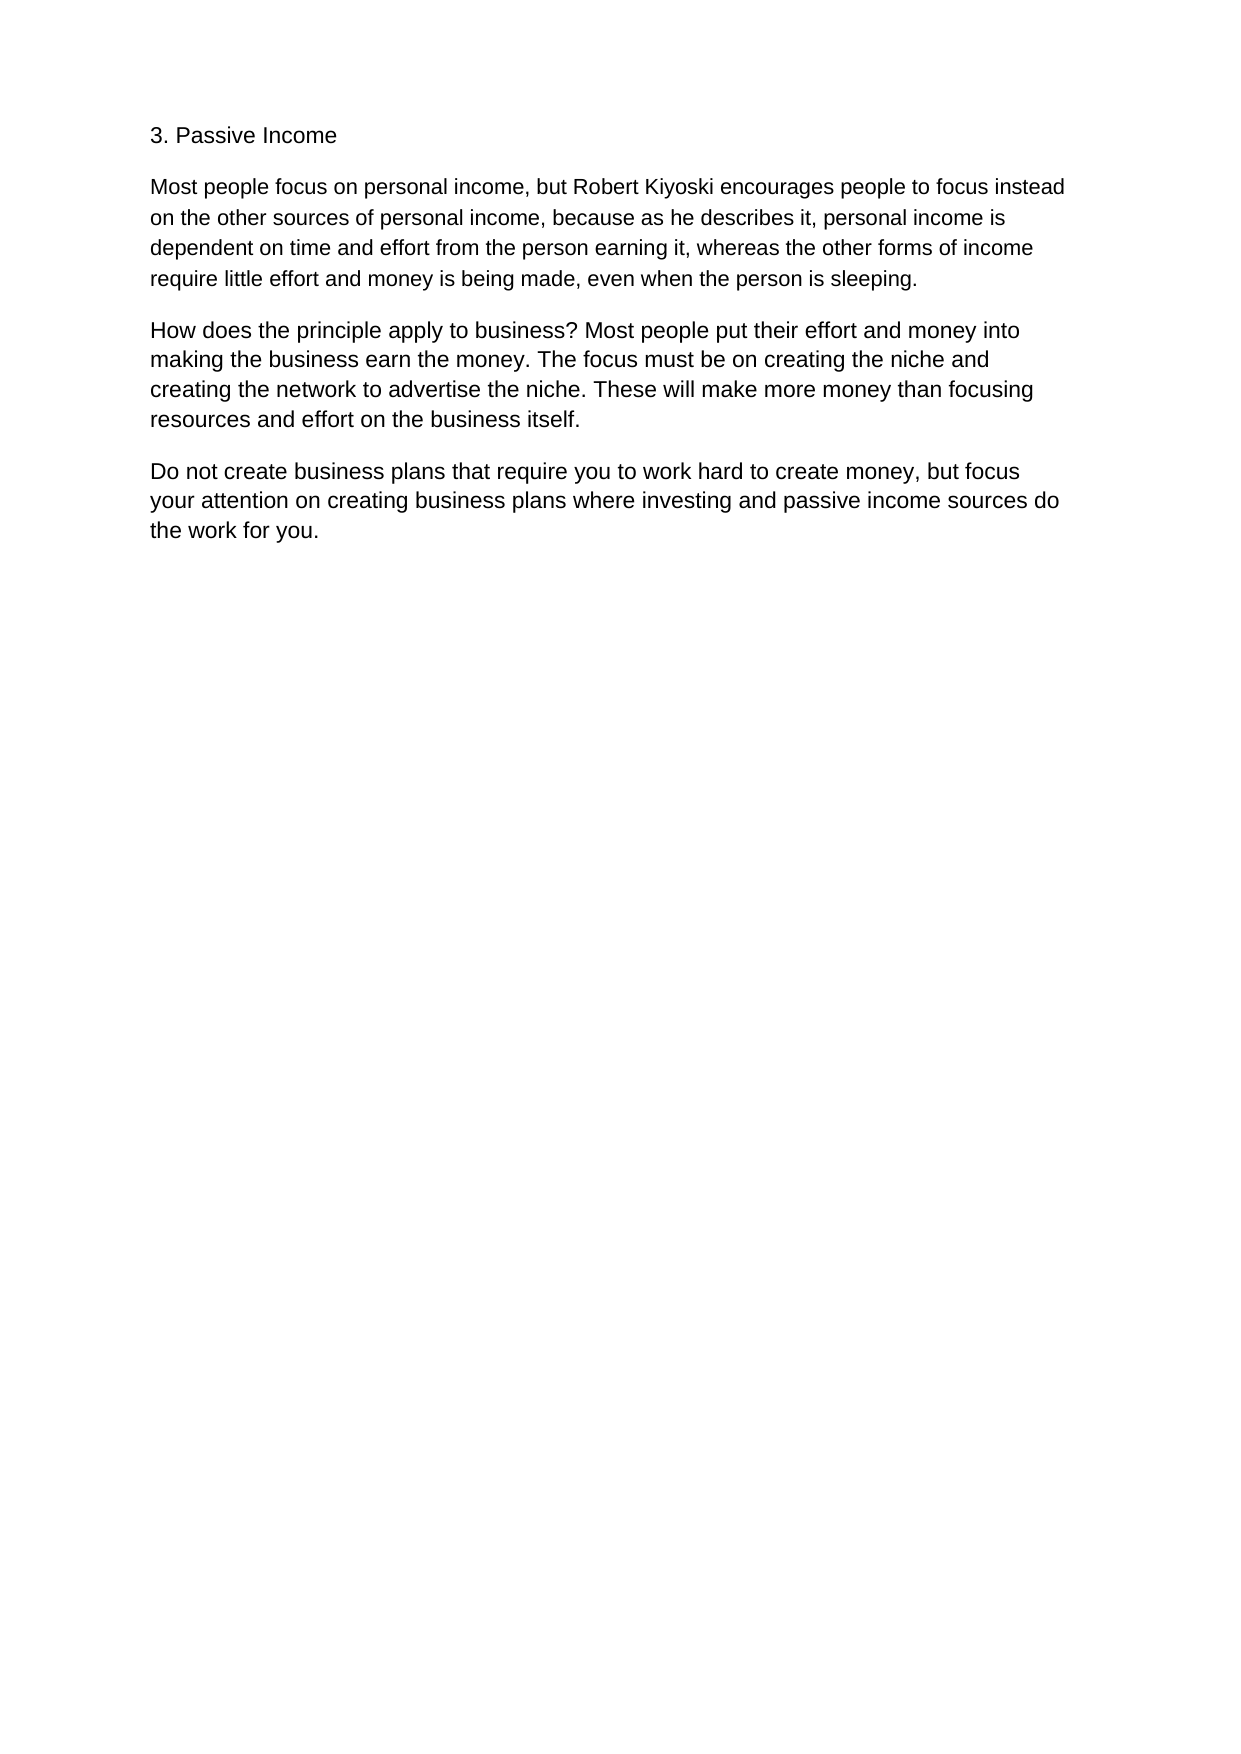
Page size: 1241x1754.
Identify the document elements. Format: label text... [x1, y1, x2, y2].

text 3. Passive Income [150, 122, 1090, 149]
text Most people focus on personal income, but Robert Kiyoski encourages people to focus instead on the other sources of personal income, because as he describes it, personal income is dependent on time and effort from the person earning it, whereas the other forms of income require little effort and money is being made, even when the person is sleeping. [150, 174, 1073, 291]
text Do not create business plans that require you to work hard to create money, but focus your attention on creating business plans where investing and passive income sources do the work for you. [150, 458, 1071, 543]
text How does the principle apply to business? Most people put their effort and money into making the business earn the money. The focus must be on creating the niche and creating the network to advertise the niche. These will make more money than focusing resources and effort on the business itself. [150, 317, 1077, 432]
